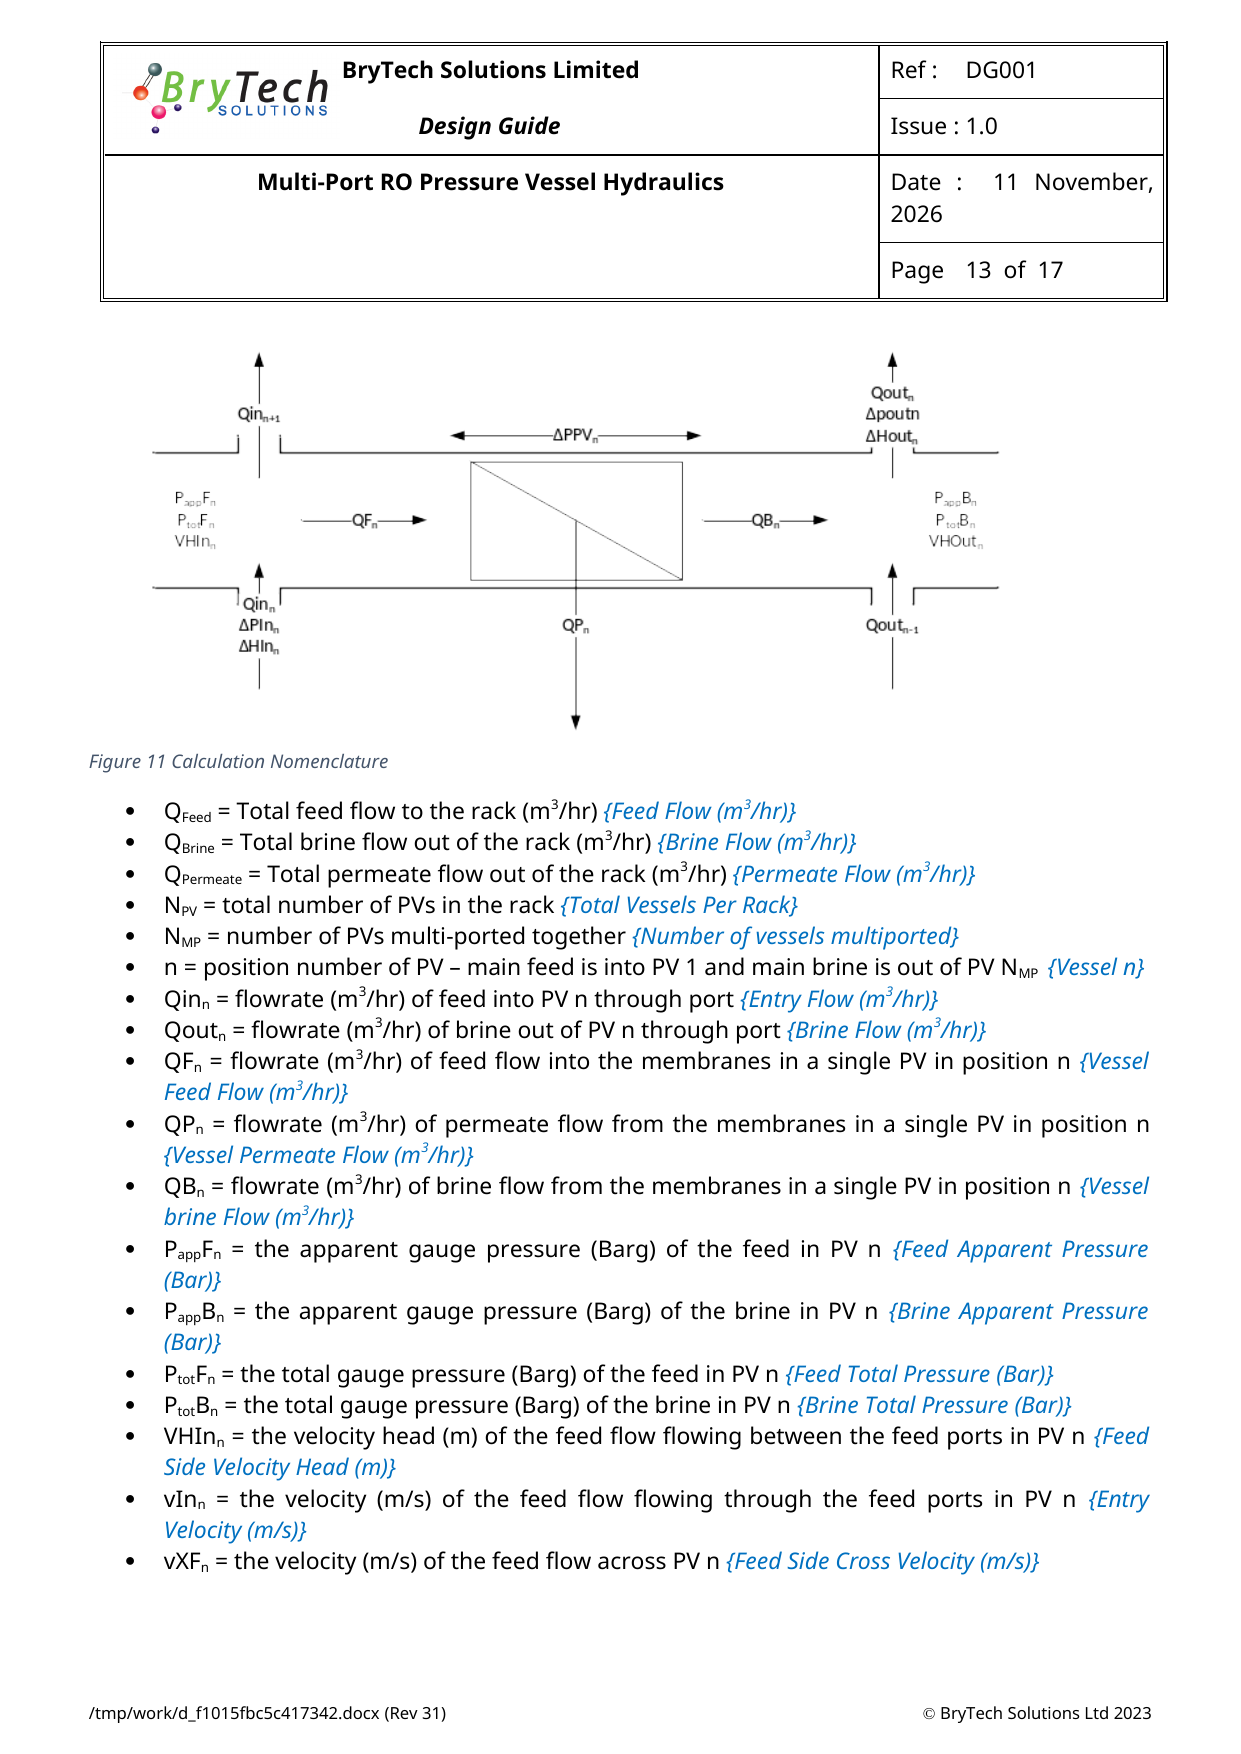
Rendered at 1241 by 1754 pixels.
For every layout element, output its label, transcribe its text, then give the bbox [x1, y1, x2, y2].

list vInn = the velocity (m/s) of the feed flow flowing through the feed ports in PV n {Entry Velocity (m/s)} [126, 1483, 1152, 1545]
list QFn = flowrate (m3/hr) of feed flow into the membranes in a single PV in position n {Vessel Feed Flow (m3/hr)} [126, 1045, 1152, 1108]
list Qinn = flowrate (m3/hr) of feed into PV n through port {Entry Flow (m3/hr)} [126, 983, 1152, 1014]
list NMP = number of PVs multi-ported together {Number of vessels multiported} [126, 920, 1152, 951]
list Qoutn = flowrate (m3/hr) of brine out of PV n through port {Brine Flow (m3/hr)} [126, 1014, 1152, 1045]
list VHInn = the velocity head (m) of the feed flow flowing between the feed ports in PV n {Feed Side Velocity Head (m)} [126, 1420, 1152, 1483]
list PtotFn = the total gauge pressure (Barg) of the feed in PV n {Feed Total Pressure (Bar)} [126, 1358, 1152, 1389]
list NPV = total number of PVs in the rack {Total Vessels Per Rack} [126, 889, 1152, 920]
list QBrine = Total brine flow out of the rack (m3/hr) {Brine Flow (m3/hr)} [126, 826, 1152, 858]
list QBn = flowrate (m3/hr) of brine flow from the membranes in a single PV in position n {Vessel brine Flow (m3/hr)} [126, 1170, 1152, 1233]
list QFeed = Total feed flow to the rack (m3/hr) {Feed Flow (m3/hr)} [126, 795, 1152, 826]
list PappFn = the apparent gauge pressure (Barg) of the feed in PV n {Feed Apparent Pressure (Bar)} [126, 1233, 1152, 1295]
list n = position number of PV – main feed is into PV 1 and main brine is out of PV NMP {Vessel n} [126, 951, 1152, 983]
list PappBn = the apparent gauge pressure (Barg) of the brine in PV n {Brine Apparent Pressure (Bar)} [126, 1295, 1152, 1358]
list PtotBn = the total gauge pressure (Barg) of the brine in PV n {Brine Total Pressure (Bar)} [126, 1389, 1152, 1420]
list QPn = flowrate (m3/hr) of permeate flow from the membranes in a single PV in position n {Vessel Permeate Flow (m3/hr)} [126, 1108, 1152, 1170]
picture [112, 53, 341, 139]
list vXFn = the velocity (m/s) of the feed flow across PV n {Feed Side Cross Velocity (m/s)} [126, 1545, 1152, 1576]
list QPermeate = Total permeate flow out of the rack (m3/hr) {Permeate Flow (m3/hr)} [126, 858, 1152, 889]
text Figure 11 Calculation Nomenclature [89, 749, 1152, 774]
